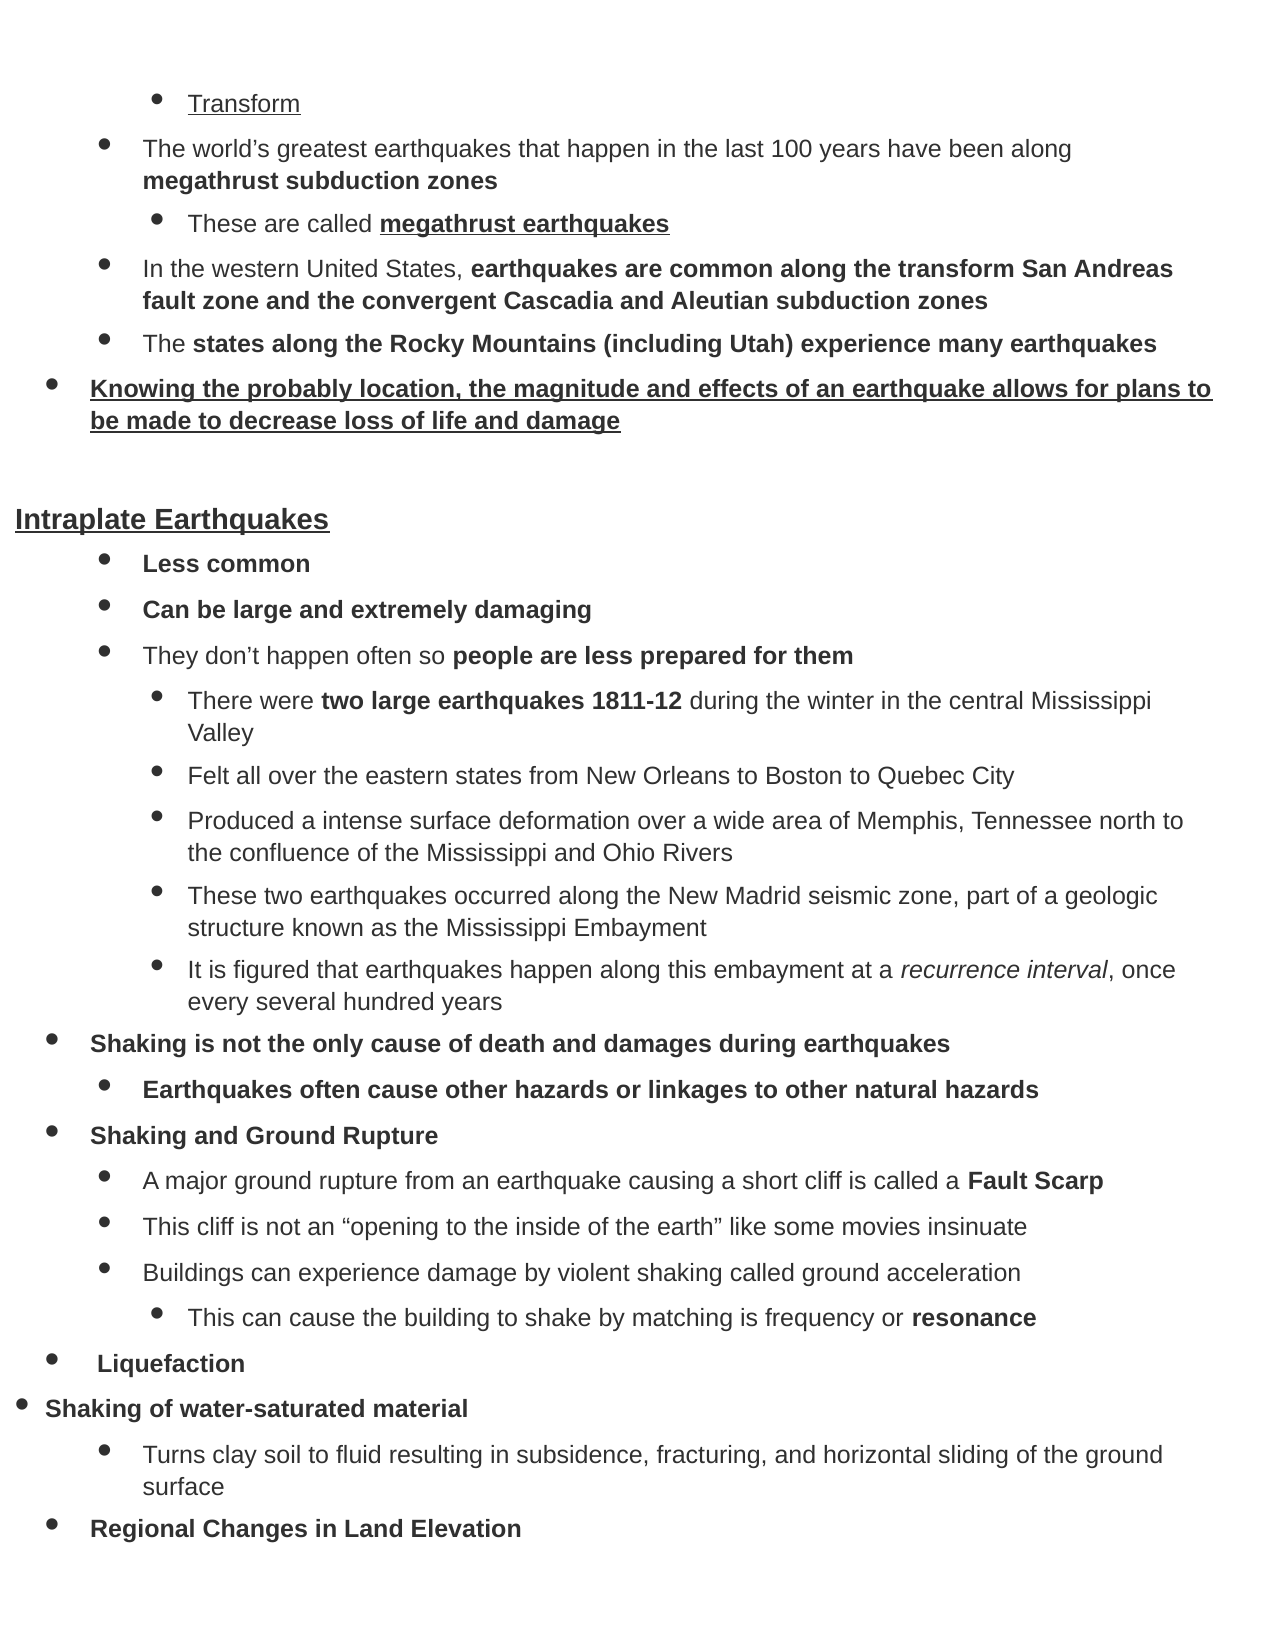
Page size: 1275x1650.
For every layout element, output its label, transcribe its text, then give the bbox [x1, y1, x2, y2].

subtitle Felt all over the eastern states from New Orleans to Boston to Quebec City [150, 747, 1215, 792]
subtitle The world’s greatest earthquakes that happen in the last 100 years have been along megathrust subduction zones [97, 121, 1215, 195]
subtitle Knowing the probably location, the magnitude and effects of an earthquake allows for plans to be made to decrease loss of life and damage [45, 361, 1215, 435]
subtitle These are called megathrust earthquakes [150, 195, 1215, 241]
subtitle Regional Changes in Land Elevation [45, 1501, 1215, 1546]
subtitle Less common [97, 536, 1215, 581]
subtitle Shaking of water-saturated material [15, 1381, 1215, 1426]
subtitle They don’t happen often so people are less prepared for them [97, 627, 1215, 672]
subtitle Produced a intense surface deformation over a wide area of Memphis, Tennessee north to the confluence of the Mississippi and Ohio Rivers [150, 792, 1215, 867]
subtitle Intraplate Earthquakes [15, 502, 1215, 536]
subtitle A major ground rupture from an earthquake causing a short cliff is called a Fault Scarp [97, 1152, 1215, 1198]
subtitle The states along the Rocky Mountains (including Utah) experience many earthquakes [97, 315, 1215, 361]
subtitle Liquefaction [45, 1335, 1215, 1381]
subtitle There were two large earthquakes 1811-12 during the winter in the central Mississippi Valley [150, 672, 1215, 747]
subtitle Transform [150, 75, 1215, 121]
subtitle Buildings can experience damage by violent shaking called ground acceleration [97, 1244, 1215, 1289]
subtitle It is figured that earthquakes happen along this embayment at a recurrence interval, once every several hundred years [150, 941, 1215, 1016]
subtitle This cliff is not an “opening to the inside of the earth” like some movies insinuate [97, 1198, 1215, 1244]
subtitle This can cause the building to shake by matching is frequency or resonance [150, 1289, 1215, 1335]
subtitle Earthquakes often cause other hazards or linkages to other natural hazards [97, 1061, 1215, 1107]
subtitle Shaking and Ground Rupture [45, 1107, 1215, 1152]
subtitle Shaking is not the only cause of death and damages during earthquakes [45, 1016, 1215, 1061]
subtitle In the western United States, earthquakes are common along the transform San Andreas fault zone and the convergent Cascadia and Aleutian subduction zones [97, 241, 1215, 315]
subtitle Can be large and extremely damaging [97, 581, 1215, 627]
subtitle These two earthquakes occurred along the New Madrid seismic zone, part of a geologic structure known as the Mississippi Embayment [150, 867, 1215, 941]
subtitle Turns clay soil to fluid resulting in subsidence, fracturing, and horizontal sliding of the ground surface [97, 1426, 1215, 1501]
